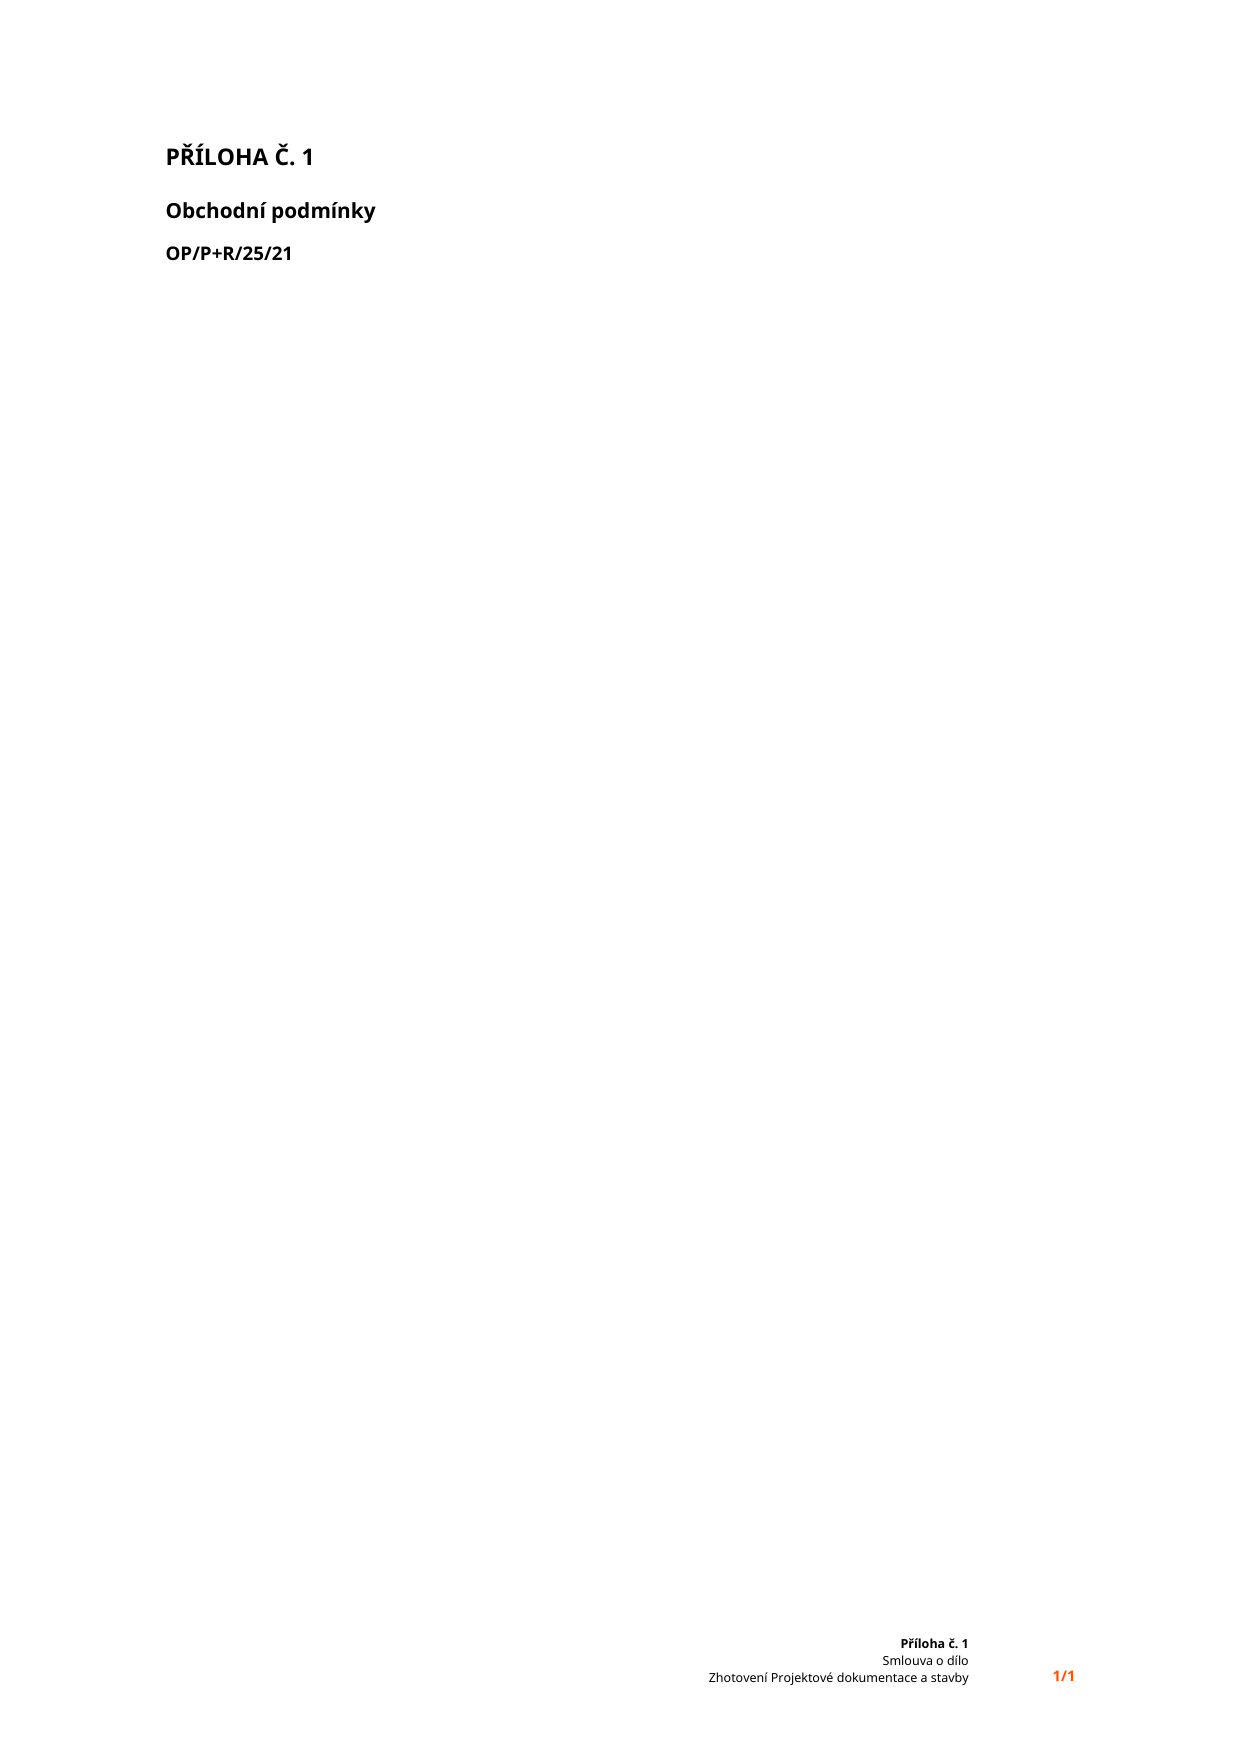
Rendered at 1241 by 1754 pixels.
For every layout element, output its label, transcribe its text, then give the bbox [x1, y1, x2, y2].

text Příloha č. 1 [165, 141, 1075, 173]
text Obchodní podmínky [165, 197, 1075, 225]
text OP/P+R/25/21 [165, 240, 1075, 266]
